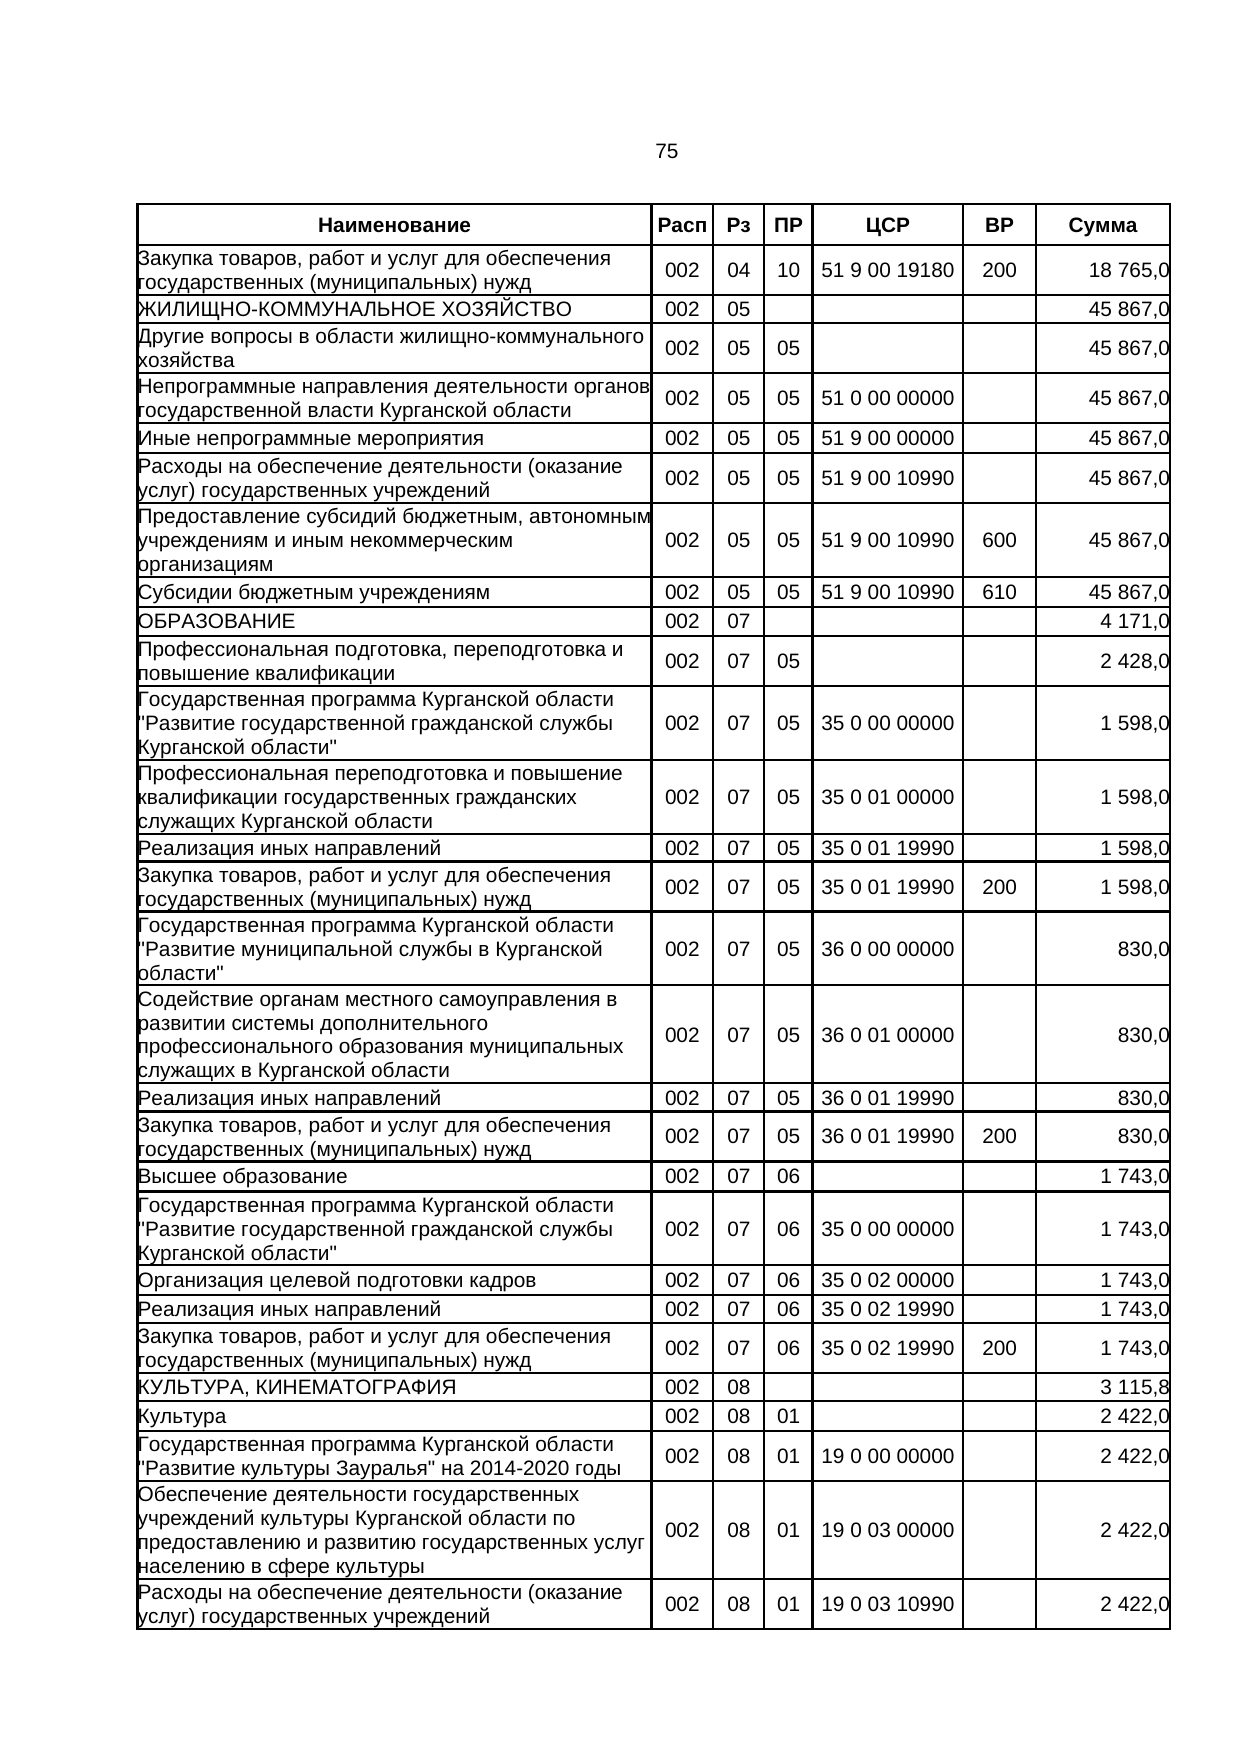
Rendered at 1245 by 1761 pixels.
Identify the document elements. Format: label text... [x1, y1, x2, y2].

table_cell 002 [653, 637, 712, 684]
table_cell [964, 608, 1035, 634]
table_cell 200 [964, 1324, 1035, 1372]
table_cell 35 0 01 19990 [814, 863, 962, 910]
table_cell 07 [714, 761, 763, 832]
table_cell 45 867,0 [1037, 296, 1169, 322]
table_cell 002 [653, 1266, 712, 1294]
table_cell 07 [714, 637, 763, 684]
table_cell 35 0 00 00000 [814, 687, 962, 758]
table_cell [964, 454, 1035, 502]
table_cell 1 598,0 [1037, 761, 1169, 832]
table_cell Государственная программа Курганской области "Развитие государственной гражданской службы Курганской области" [139, 1193, 650, 1264]
table_cell 002 [653, 1482, 712, 1578]
table_cell 35 0 02 00000 [814, 1266, 962, 1294]
table_cell 830,0 [1037, 986, 1169, 1082]
table_cell Высшее образование [139, 1163, 650, 1190]
table_cell 07 [714, 1266, 763, 1294]
table_cell 07 [714, 1113, 763, 1160]
table_cell [964, 637, 1035, 684]
table_cell 4 171,0 [1037, 608, 1169, 634]
table_cell Закупка товаров, работ и услуг для обеспечения государственных (муниципальных) нужд [139, 1324, 650, 1372]
table_cell 51 9 00 10990 [814, 578, 962, 606]
table_cell 07 [714, 608, 763, 634]
table_cell 05 [714, 374, 763, 422]
table_cell [964, 1580, 1035, 1628]
table_cell 05 [714, 424, 763, 452]
table_cell 07 [714, 835, 763, 860]
table_cell Профессиональная переподготовка и повышение квалификации государственных гражданских служащих Курганской области [139, 761, 650, 832]
table_cell 830,0 [1037, 1113, 1169, 1160]
table_cell [964, 1193, 1035, 1264]
table_cell 002 [653, 1324, 712, 1372]
table_cell Закупка товаров, работ и услуг для обеспечения государственных (муниципальных) нужд [139, 1113, 650, 1160]
table_cell 05 [765, 913, 811, 984]
table_cell [964, 913, 1035, 984]
table_cell 05 [765, 504, 811, 576]
table_cell 05 [765, 986, 811, 1082]
table_cell [814, 296, 962, 322]
table_cell 35 0 02 19990 [814, 1324, 962, 1372]
table_cell [765, 296, 811, 322]
table_cell [814, 1163, 962, 1190]
table_cell 51 0 00 00000 [814, 374, 962, 422]
table_cell 06 [765, 1266, 811, 1294]
table_cell 002 [653, 1296, 712, 1322]
table_cell 610 [964, 578, 1035, 606]
table_cell 200 [964, 246, 1035, 294]
table_cell 07 [714, 1163, 763, 1190]
table_cell 06 [765, 1324, 811, 1372]
table_cell Содействие органам местного самоуправления в развитии системы дополнительного профессионального образования муниципальных служащих в Курганской области [139, 986, 650, 1082]
table_cell 06 [765, 1296, 811, 1322]
table_cell 07 [714, 986, 763, 1082]
table_cell 002 [653, 504, 712, 576]
table_cell 05 [714, 324, 763, 372]
table_cell 07 [714, 1324, 763, 1372]
table_header ВР [964, 205, 1035, 244]
table_cell 51 9 00 10990 [814, 454, 962, 502]
table_cell 830,0 [1037, 913, 1169, 984]
table_cell 10 [765, 246, 811, 294]
table_cell 1 743,0 [1037, 1266, 1169, 1294]
table_cell 35 0 01 00000 [814, 761, 962, 832]
table_cell 002 [653, 454, 712, 502]
table_cell Обеспечение деятельности государственных учреждений культуры Курганской области по предоставлению и развитию государственных услуг населению в сфере культуры [139, 1482, 650, 1578]
table_cell 2 422,0 [1037, 1580, 1169, 1628]
table_cell [964, 1163, 1035, 1190]
table_cell 51 9 00 10990 [814, 504, 962, 576]
table_cell 45 867,0 [1037, 454, 1169, 502]
table_cell [814, 608, 962, 634]
table_cell ЖИЛИЩНО-КОММУНАЛЬНОЕ ХОЗЯЙСТВО [139, 296, 650, 322]
table_cell [964, 687, 1035, 758]
table_cell Субсидии бюджетным учреждениям [139, 578, 650, 606]
table_cell 08 [714, 1402, 763, 1430]
table_cell 07 [714, 1296, 763, 1322]
table_cell Государственная программа Курганской области "Развитие культуры Зауралья" на 2014-2020 годы [139, 1432, 650, 1480]
table_cell [814, 1374, 962, 1400]
table_cell 200 [964, 1113, 1035, 1160]
table_cell [765, 1374, 811, 1400]
table_cell 05 [765, 374, 811, 422]
table_cell [964, 1482, 1035, 1578]
table_cell 08 [714, 1482, 763, 1578]
table_cell 05 [714, 578, 763, 606]
table_cell 45 867,0 [1037, 374, 1169, 422]
table_cell 002 [653, 374, 712, 422]
table_cell 36 0 00 00000 [814, 913, 962, 984]
table_cell 600 [964, 504, 1035, 576]
table_cell 05 [765, 454, 811, 502]
table_cell 05 [765, 1113, 811, 1160]
table_cell 002 [653, 1402, 712, 1430]
table_cell 45 867,0 [1037, 324, 1169, 372]
table_cell 2 422,0 [1037, 1432, 1169, 1480]
table_header Расп [653, 205, 712, 244]
table_cell 002 [653, 608, 712, 634]
table_cell [964, 1084, 1035, 1110]
table_header Наименование [139, 205, 650, 244]
table_cell Другие вопросы в области жилищно-коммунального хозяйства [139, 324, 650, 372]
table_cell 200 [964, 863, 1035, 910]
table_cell 08 [714, 1580, 763, 1628]
table_cell 002 [653, 296, 712, 322]
table_cell 1 598,0 [1037, 863, 1169, 910]
table_cell 2 422,0 [1037, 1402, 1169, 1430]
table_cell [964, 324, 1035, 372]
table_cell 08 [714, 1432, 763, 1480]
table_cell [964, 986, 1035, 1082]
table_cell 002 [653, 687, 712, 758]
table_cell 05 [765, 835, 811, 860]
table_cell 06 [765, 1193, 811, 1264]
table_cell 002 [653, 1193, 712, 1264]
table_cell 002 [653, 835, 712, 860]
table_cell 830,0 [1037, 1084, 1169, 1110]
table_cell Непрограммные направления деятельности органов государственной власти Курганской области [139, 374, 650, 422]
table_header Рз [714, 205, 763, 244]
table_cell 07 [714, 913, 763, 984]
table_header ПР [765, 205, 811, 244]
table_cell 01 [765, 1402, 811, 1430]
table_cell 1 598,0 [1037, 687, 1169, 758]
table_cell 51 9 00 00000 [814, 424, 962, 452]
table_cell Реализация иных направлений [139, 1296, 650, 1322]
table_cell [814, 324, 962, 372]
table_cell 1 598,0 [1037, 835, 1169, 860]
table_cell 07 [714, 1084, 763, 1110]
table_cell 05 [765, 424, 811, 452]
table_cell 002 [653, 246, 712, 294]
table_cell Расходы на обеспечение деятельности (оказание услуг) государственных учреждений [139, 454, 650, 502]
table_cell [964, 1402, 1035, 1430]
table_cell 19 0 00 00000 [814, 1432, 962, 1480]
table_cell 01 [765, 1580, 811, 1628]
table_cell 002 [653, 578, 712, 606]
table_cell [964, 374, 1035, 422]
table_cell 07 [714, 863, 763, 910]
table_cell 45 867,0 [1037, 504, 1169, 576]
table_cell 1 743,0 [1037, 1193, 1169, 1264]
table_cell 002 [653, 324, 712, 372]
table_cell 2 422,0 [1037, 1482, 1169, 1578]
table_cell 1 743,0 [1037, 1163, 1169, 1190]
table_cell Государственная программа Курганской области "Развитие муниципальной службы в Курганской области" [139, 913, 650, 984]
table_cell 05 [765, 324, 811, 372]
table_cell Расходы на обеспечение деятельности (оказание услуг) государственных учреждений [139, 1580, 650, 1628]
table_cell [964, 835, 1035, 860]
table_cell [964, 1266, 1035, 1294]
table_cell 05 [765, 578, 811, 606]
table_cell 002 [653, 1432, 712, 1480]
table_cell Организация целевой подготовки кадров [139, 1266, 650, 1294]
table_cell 36 0 01 19990 [814, 1084, 962, 1110]
table_cell 35 0 02 19990 [814, 1296, 962, 1322]
table_cell [814, 637, 962, 684]
table_cell Государственная программа Курганской области "Развитие государственной гражданской службы Курганской области" [139, 687, 650, 758]
table_cell Культура [139, 1402, 650, 1430]
table_cell ОБРАЗОВАНИЕ [139, 608, 650, 634]
table_cell 002 [653, 424, 712, 452]
table_cell 51 9 00 19180 [814, 246, 962, 294]
table_cell 002 [653, 1580, 712, 1628]
table_cell [765, 608, 811, 634]
table_cell 07 [714, 1193, 763, 1264]
table_cell 18 765,0 [1037, 246, 1169, 294]
table_cell [964, 1374, 1035, 1400]
table_cell Иные непрограммные мероприятия [139, 424, 650, 452]
table_cell 05 [765, 863, 811, 910]
table_cell 2 428,0 [1037, 637, 1169, 684]
table_cell 05 [714, 454, 763, 502]
table_cell [964, 424, 1035, 452]
table_cell 08 [714, 1374, 763, 1400]
table_cell 002 [653, 863, 712, 910]
table_cell Предоставление субсидий бюджетным, автономным учреждениям и иным некоммерческим организациям [139, 504, 650, 576]
table_cell Закупка товаров, работ и услуг для обеспечения государственных (муниципальных) нужд [139, 246, 650, 294]
table_cell 1 743,0 [1037, 1296, 1169, 1322]
table_cell 19 0 03 00000 [814, 1482, 962, 1578]
table_cell КУЛЬТУРА, КИНЕМАТОГРАФИЯ [139, 1374, 650, 1400]
table_cell 45 867,0 [1037, 424, 1169, 452]
table_cell 002 [653, 761, 712, 832]
table_cell [964, 1432, 1035, 1480]
table_cell 45 867,0 [1037, 578, 1169, 606]
table_cell 05 [765, 761, 811, 832]
table_cell 01 [765, 1482, 811, 1578]
table_cell 36 0 01 00000 [814, 986, 962, 1082]
table_cell 35 0 01 19990 [814, 835, 962, 860]
table_header Сумма [1037, 205, 1169, 244]
table_cell 1 743,0 [1037, 1324, 1169, 1372]
table_cell 05 [765, 637, 811, 684]
table_cell [964, 761, 1035, 832]
table_cell Реализация иных направлений [139, 1084, 650, 1110]
table_cell Закупка товаров, работ и услуг для обеспечения государственных (муниципальных) нужд [139, 863, 650, 910]
table_cell 002 [653, 1113, 712, 1160]
table_cell Профессиональная подготовка, переподготовка и повышение квалификации [139, 637, 650, 684]
table_cell 19 0 03 10990 [814, 1580, 962, 1628]
table_cell 07 [714, 687, 763, 758]
table_cell [814, 1402, 962, 1430]
table_header ЦСР [814, 205, 962, 244]
table_cell Реализация иных направлений [139, 835, 650, 860]
table_cell 002 [653, 1163, 712, 1190]
table_cell [964, 296, 1035, 322]
table_cell 01 [765, 1432, 811, 1480]
table_cell 05 [714, 504, 763, 576]
table_cell 35 0 00 00000 [814, 1193, 962, 1264]
table_cell 002 [653, 986, 712, 1082]
table_cell 3 115,8 [1037, 1374, 1169, 1400]
table_cell [964, 1296, 1035, 1322]
table_cell 05 [765, 687, 811, 758]
table_cell 002 [653, 1084, 712, 1110]
table_cell 05 [714, 296, 763, 322]
table_cell 04 [714, 246, 763, 294]
table_cell 002 [653, 1374, 712, 1400]
table_cell 36 0 01 19990 [814, 1113, 962, 1160]
table_cell 002 [653, 913, 712, 984]
table_cell 06 [765, 1163, 811, 1190]
table_cell 05 [765, 1084, 811, 1110]
